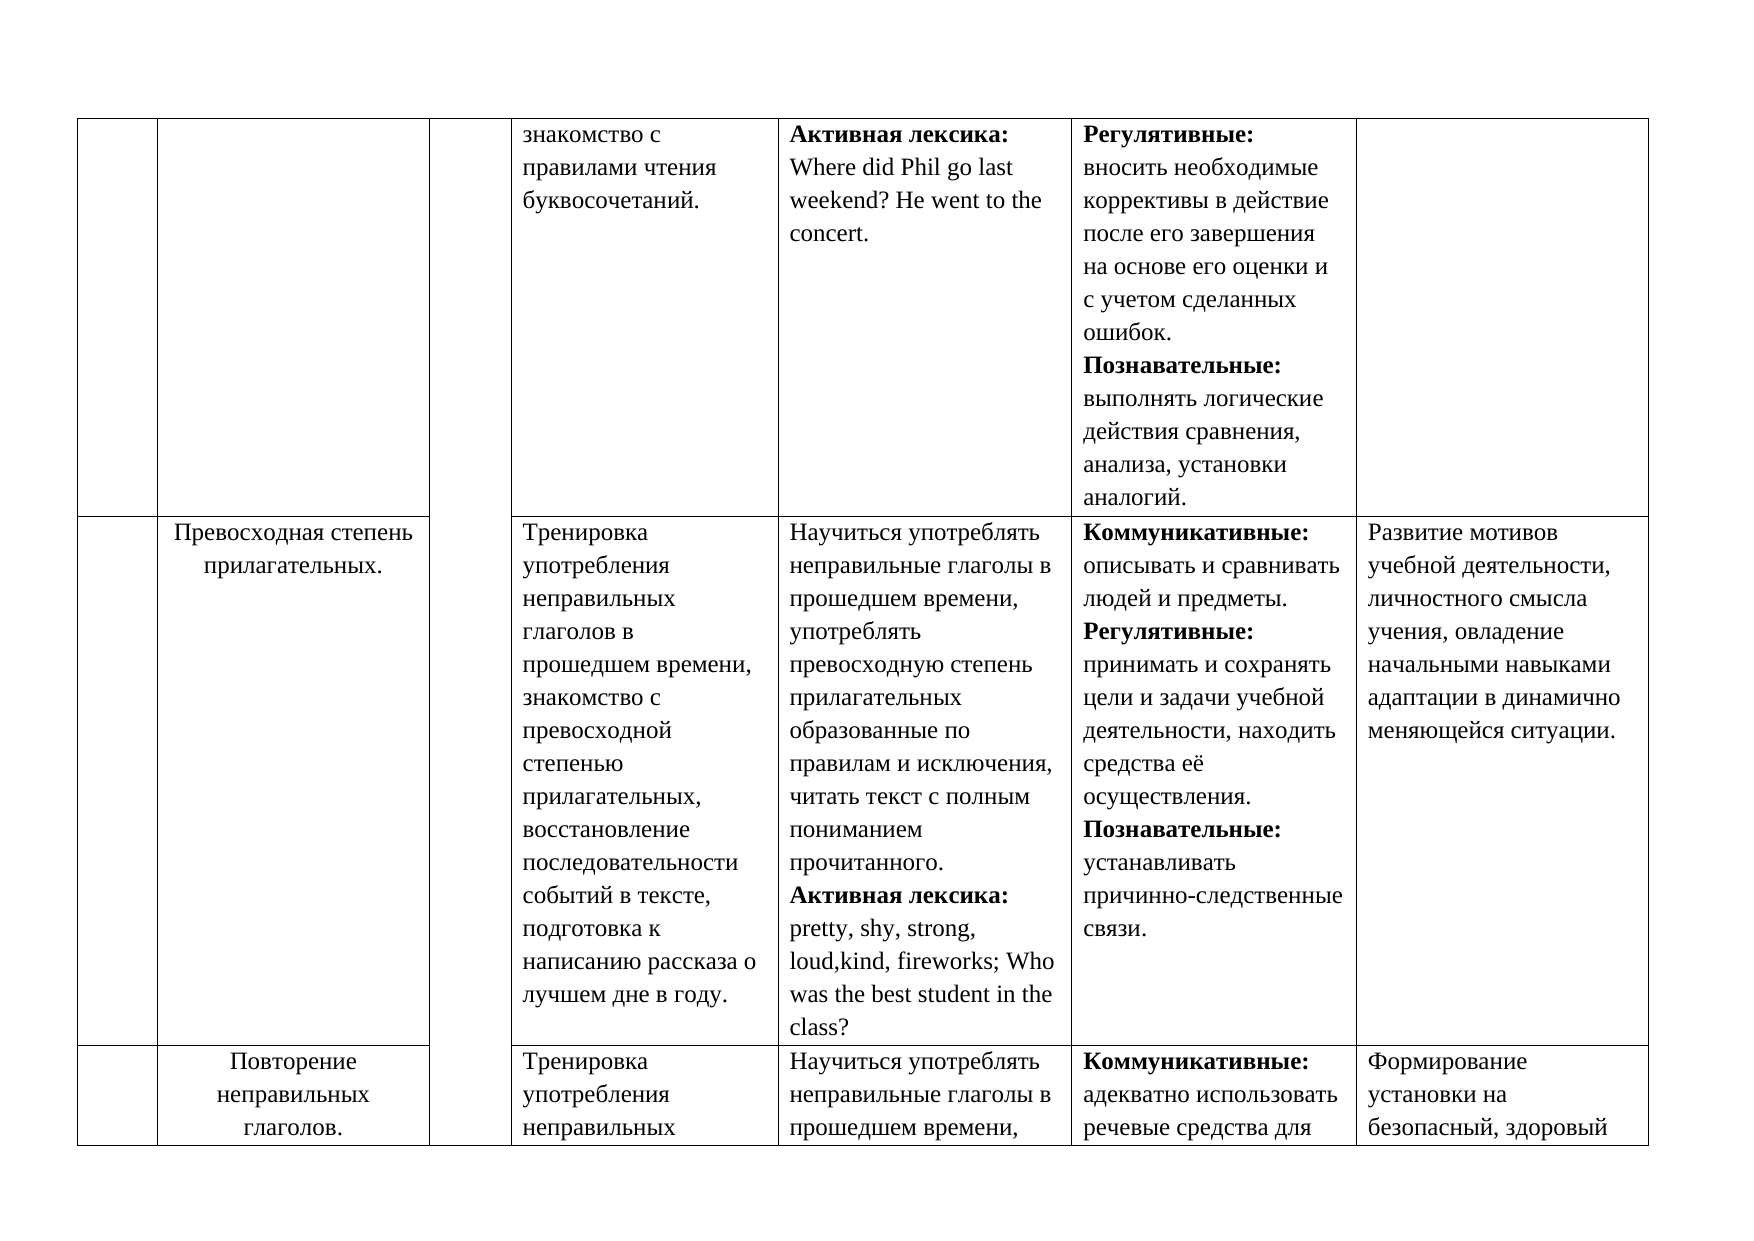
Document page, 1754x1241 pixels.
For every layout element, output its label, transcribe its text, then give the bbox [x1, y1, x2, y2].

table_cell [1072, 119, 1356, 516]
table_cell Превосходная степень прилагательных. [158, 517, 429, 1045]
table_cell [158, 119, 429, 516]
table_cell [78, 119, 157, 516]
table_cell Развитие мотивов учебной деятельности, личностного смысла учения, овладение начальными навыками адаптации в динамично меняющейся ситуации. [1357, 517, 1648, 1045]
table_cell [78, 1046, 157, 1145]
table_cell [512, 119, 778, 516]
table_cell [1357, 1046, 1648, 1145]
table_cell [158, 1046, 429, 1145]
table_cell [512, 1046, 778, 1145]
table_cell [779, 1046, 1071, 1145]
table_cell [78, 517, 157, 1045]
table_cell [1357, 119, 1648, 516]
table_cell Тренировка употребления неправильных глаголов в прошедшем времени, знакомство с превосходной степенью прилагательных, восстановление последовательности событий в тексте, подготовка к написанию рассказа о лучшем дне в году. [512, 517, 778, 1045]
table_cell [1072, 1046, 1356, 1145]
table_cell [779, 119, 1071, 516]
table_cell Коммуникативные: описывать и сравнивать людей и предметы. Регулятивные: принимать и сохранять цели и задачи учебной деятельности, находить средства её осуществления. Познавательные: устанавливать причинно-следственные связи. [1072, 517, 1356, 1045]
table_cell Научиться употреблять неправильные глаголы в прошедшем времени, употреблять превосходную степень прилагательных образованные по правилам и исключения, читать текст с полным пониманием прочитанного. Активная лексика: pretty, shy, strong, loud,kind, fireworks; Who was the best student in the class? [779, 517, 1071, 1045]
